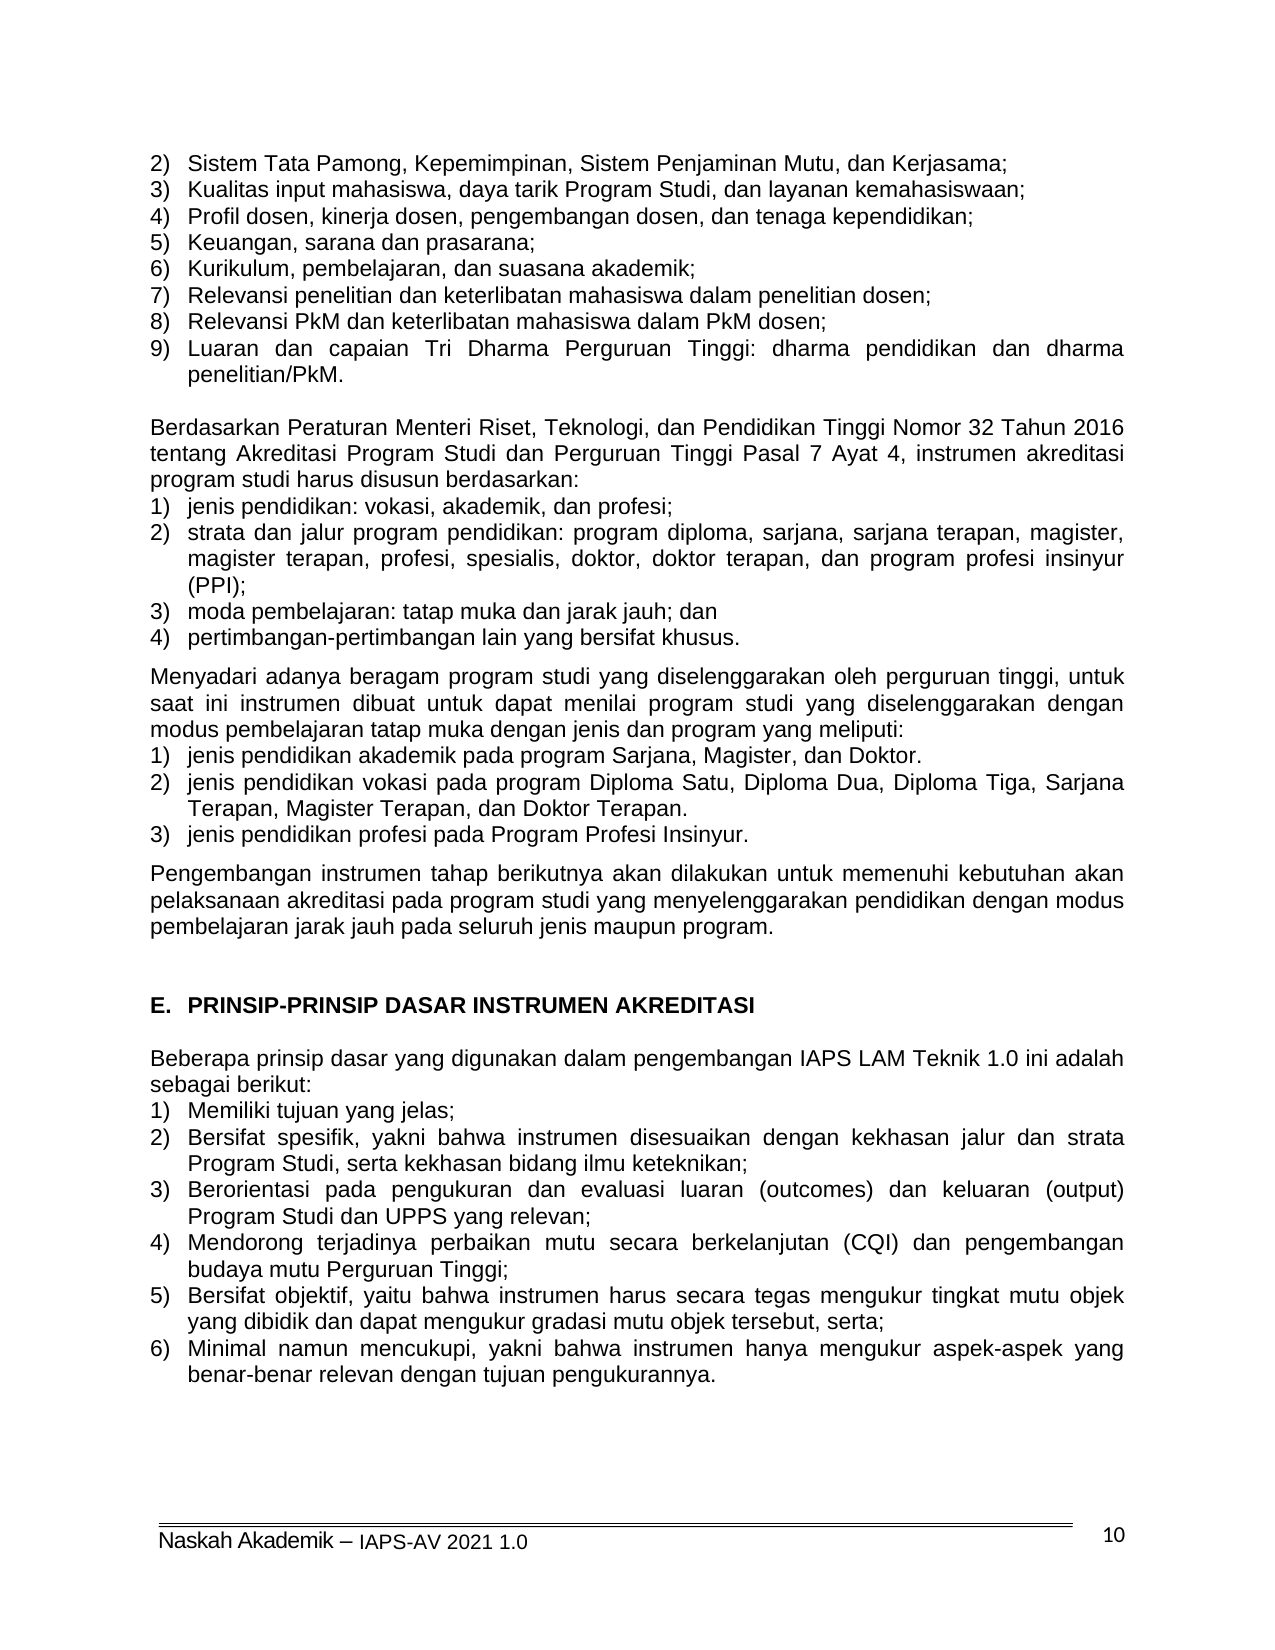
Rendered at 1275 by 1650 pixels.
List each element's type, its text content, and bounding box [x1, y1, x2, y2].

list Berorientasi pada pengukuran dan evaluasi luaran (outcomes) dan keluaran (output) Program Studi dan UPPS yang relevan; [150, 1176, 1125, 1229]
list jenis pendidikan: vokasi, akademik, dan profesi; [150, 493, 1125, 519]
list jenis pendidikan profesi pada Program Profesi Insinyur. [150, 821, 1125, 848]
list Profil dosen, kinerja dosen, pengembangan dosen, dan tenaga kependidikan; [150, 203, 1125, 229]
text Menyadari adanya beragam program studi yang diselenggarakan oleh perguruan tinggi, untuk saat ini instrumen dibuat untuk dapat menilai program studi yang diselenggarakan dengan modus pembelajaran tatap muka dengan jenis dan program yang meliputi: [150, 663, 1125, 742]
text Pengembangan instrumen tahap berikutnya akan dilakukan untuk memenuhi kebutuhan akan pelaksanaan akreditasi pada program studi yang menyelenggarakan pendidikan dengan modus pembelajaran jarak jauh pada seluruh jenis maupun program. [150, 860, 1125, 939]
list Bersifat spesifik, yakni bahwa instrumen disesuaikan dengan kekhasan jalur dan strata Program Studi, serta kekhasan bidang ilmu keteknikan; [150, 1124, 1125, 1176]
list Mendorong terjadinya perbaikan mutu secara berkelanjutan (CQI) dan pengembangan budaya mutu Perguruan Tinggi; [150, 1229, 1125, 1282]
list pertimbangan-pertimbangan lain yang bersifat khusus. [150, 624, 1125, 651]
list strata dan jalur program pendidikan: program diploma, sarjana, sarjana terapan, magister, magister terapan, profesi, spesialis, doktor, doktor terapan, dan program profesi insinyur (PPI); [150, 519, 1125, 598]
list Sistem Tata Pamong, Kepemimpinan, Sistem Penjaminan Mutu, dan Kerjasama; [150, 150, 1125, 176]
list Kurikulum, pembelajaran, dan suasana akademik; [150, 255, 1125, 282]
list Luaran dan capaian Tri Dharma Perguruan Tinggi: dharma pendidikan dan dharma penelitian/PkM. [150, 334, 1125, 387]
list jenis pendidikan akademik pada program Sarjana, Magister, dan Doktor. [150, 742, 1125, 769]
list Relevansi PkM dan keterlibatan mahasiswa dalam PkM dosen; [150, 308, 1125, 334]
list Kualitas input mahasiswa, daya tarik Program Studi, dan layanan kemahasiswaan; [150, 176, 1125, 203]
text E. PRINSIP-PRINSIP DASAR INSTRUMEN AKREDITASI [150, 992, 1125, 1018]
list Minimal namun mencukupi, yakni bahwa instrumen hanya mengukur aspek-aspek yang benar-benar relevan dengan tujuan pengukurannya. [150, 1334, 1125, 1387]
list Bersifat objektif, yaitu bahwa instrumen harus secara tegas mengukur tingkat mutu objek yang dibidik dan dapat mengukur gradasi mutu objek tersebut, serta; [150, 1282, 1125, 1334]
list Keuangan, sarana dan prasarana; [150, 229, 1125, 255]
list Relevansi penelitian dan keterlibatan mahasiswa dalam penelitian dosen; [150, 282, 1125, 308]
text Berdasarkan Peraturan Menteri Riset, Teknologi, dan Pendidikan Tinggi Nomor 32 Tahun 2016 tentang Akreditasi Program Studi dan Perguruan Tinggi Pasal 7 Ayat 4, instrumen akreditasi program studi harus disusun berdasarkan: [150, 413, 1125, 493]
list jenis pendidikan vokasi pada program Diploma Satu, Diploma Dua, Diploma Tiga, Sarjana Terapan, Magister Terapan, dan Doktor Terapan. [150, 769, 1125, 821]
list moda pembelajaran: tatap muka dan jarak jauh; dan [150, 598, 1125, 624]
list Memiliki tujuan yang jelas; [150, 1097, 1125, 1124]
text Beberapa prinsip dasar yang digunakan dalam pengembangan IAPS LAM Teknik 1.0 ini adalah sebagai berikut: [150, 1045, 1125, 1097]
